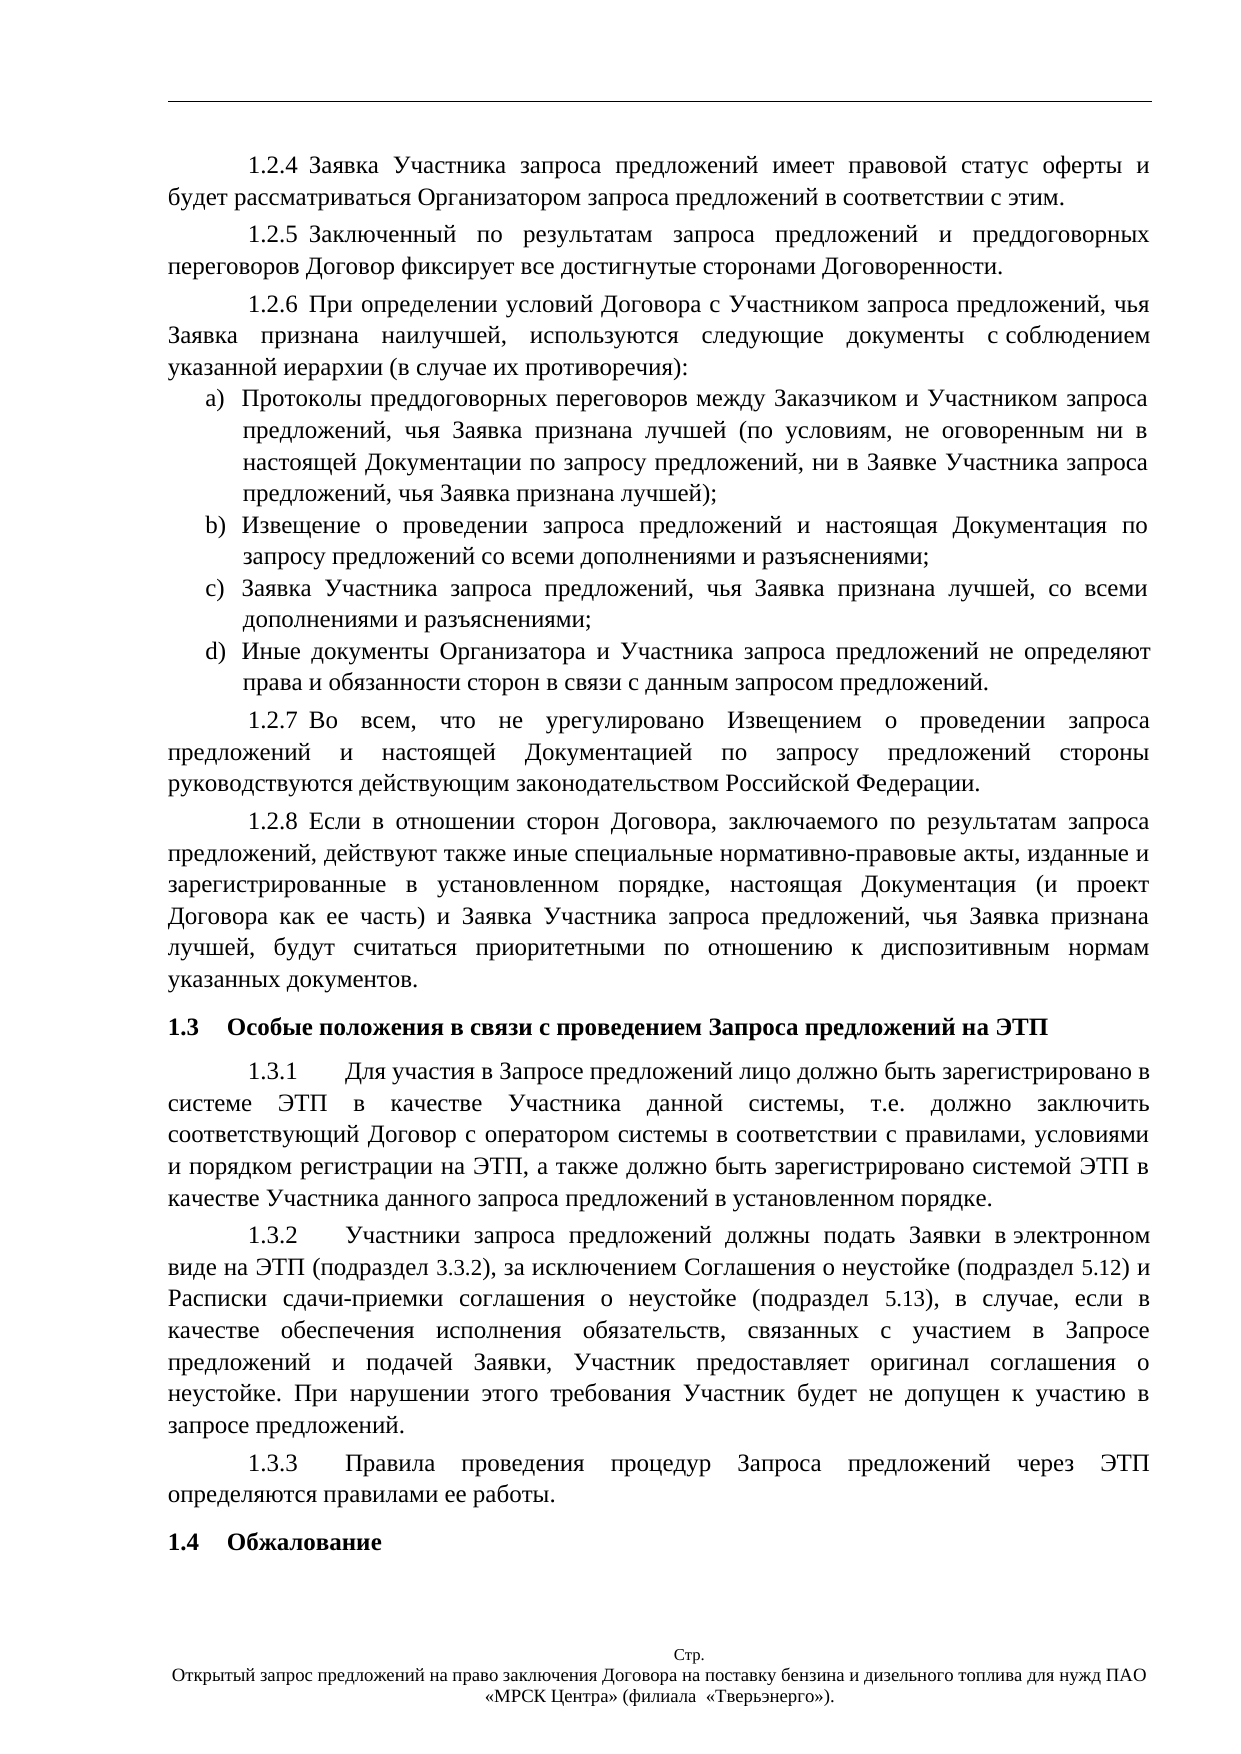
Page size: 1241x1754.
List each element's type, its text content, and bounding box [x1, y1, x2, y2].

list Протоколы преддоговорных переговоров между Заказчиком и Участником запроса предложений, чья Заявка признана лучшей (по условиям, не оговоренным ни в настоящей Документации по запросу предложений, ни в Заявке Участника запроса предложений, чья Заявка признана лучшей); [205, 383, 1149, 507]
list Во всем, что не урегулировано Извещением о проведении запроса предложений и настоящей Документацией по запросу предложений стороны руководствуются действующим законодательством Российской Федерации. [168, 705, 1150, 797]
list Иные документы Организатора и Участника запроса предложений не определяют права и обязанности сторон в связи с данным запросом предложений. [205, 636, 1152, 696]
list Правила проведения процедур Запроса предложений через ЭТП определяются правилами ее работы. [168, 1448, 1150, 1508]
list Участники запроса предложений должны подать Заявки в электронном виде на ЭТП (подраздел 3.3.2), за исключением Соглашения о неустойке (подраздел 5.12) и Расписки сдачи-приемки соглашения о неустойке (подраздел 5.13), в случае, если в качестве обеспечения исполнения обязательств, связанных с участием в Запросе предложений и подачей Заявки, Участник предоставляет оригинал соглашения о неустойке. При нарушении этого требования Участник будет не допущен к участию в запросе предложений. [168, 1220, 1150, 1438]
list Если в отношении сторон Договора, заключаемого по результатам запроса предложений, действуют также иные специальные нормативно-правовые акты, изданные и зарегистрированные в установленном порядке, настоящая Документация (и проект Договора как ее часть) и Заявка Участника запроса предложений, чья Заявка признана лучшей, будут считаться приоритетными по отношению к диспозитивным нормам указанных документов. [168, 806, 1150, 993]
subtitle Обжалование [168, 1527, 1152, 1556]
list Для участия в Запросе предложений лицо должно быть зарегистрировано в системе ЭТП в качестве Участника данной системы, т.е. должно заключить соответствующий Договор с оператором системы в соответствии с правилами, условиями и порядком регистрации на ЭТП, а также должно быть зарегистрировано системой ЭТП в качестве Участника данного запроса предложений в установленном порядке. [168, 1056, 1150, 1211]
list При определении условий Договора с Участником запроса предложений, чья Заявка признана наилучшей, используются следующие документы с соблюдением указанной иерархии (в случае их противоречия): [168, 289, 1150, 381]
list Заявка Участника запроса предложений имеет правовой статус оферты и будет рассматриваться Организатором запроса предложений в соответствии с этим. [168, 150, 1150, 210]
list Заключенный по результатам запроса предложений и преддоговорных переговоров Договор фиксирует все достигнутые сторонами Договоренности. [168, 219, 1150, 280]
list Извещение о проведении запроса предложений и настоящая Документация по запросу предложений со всеми дополнениями и разъяснениями; [205, 510, 1148, 570]
list Заявка Участника запроса предложений, чья Заявка признана лучшей, со всеми дополнениями и разъяснениями; [205, 573, 1148, 633]
subtitle Особые положения в связи с проведением Запроса предложений на ЭТП [168, 1012, 1152, 1041]
